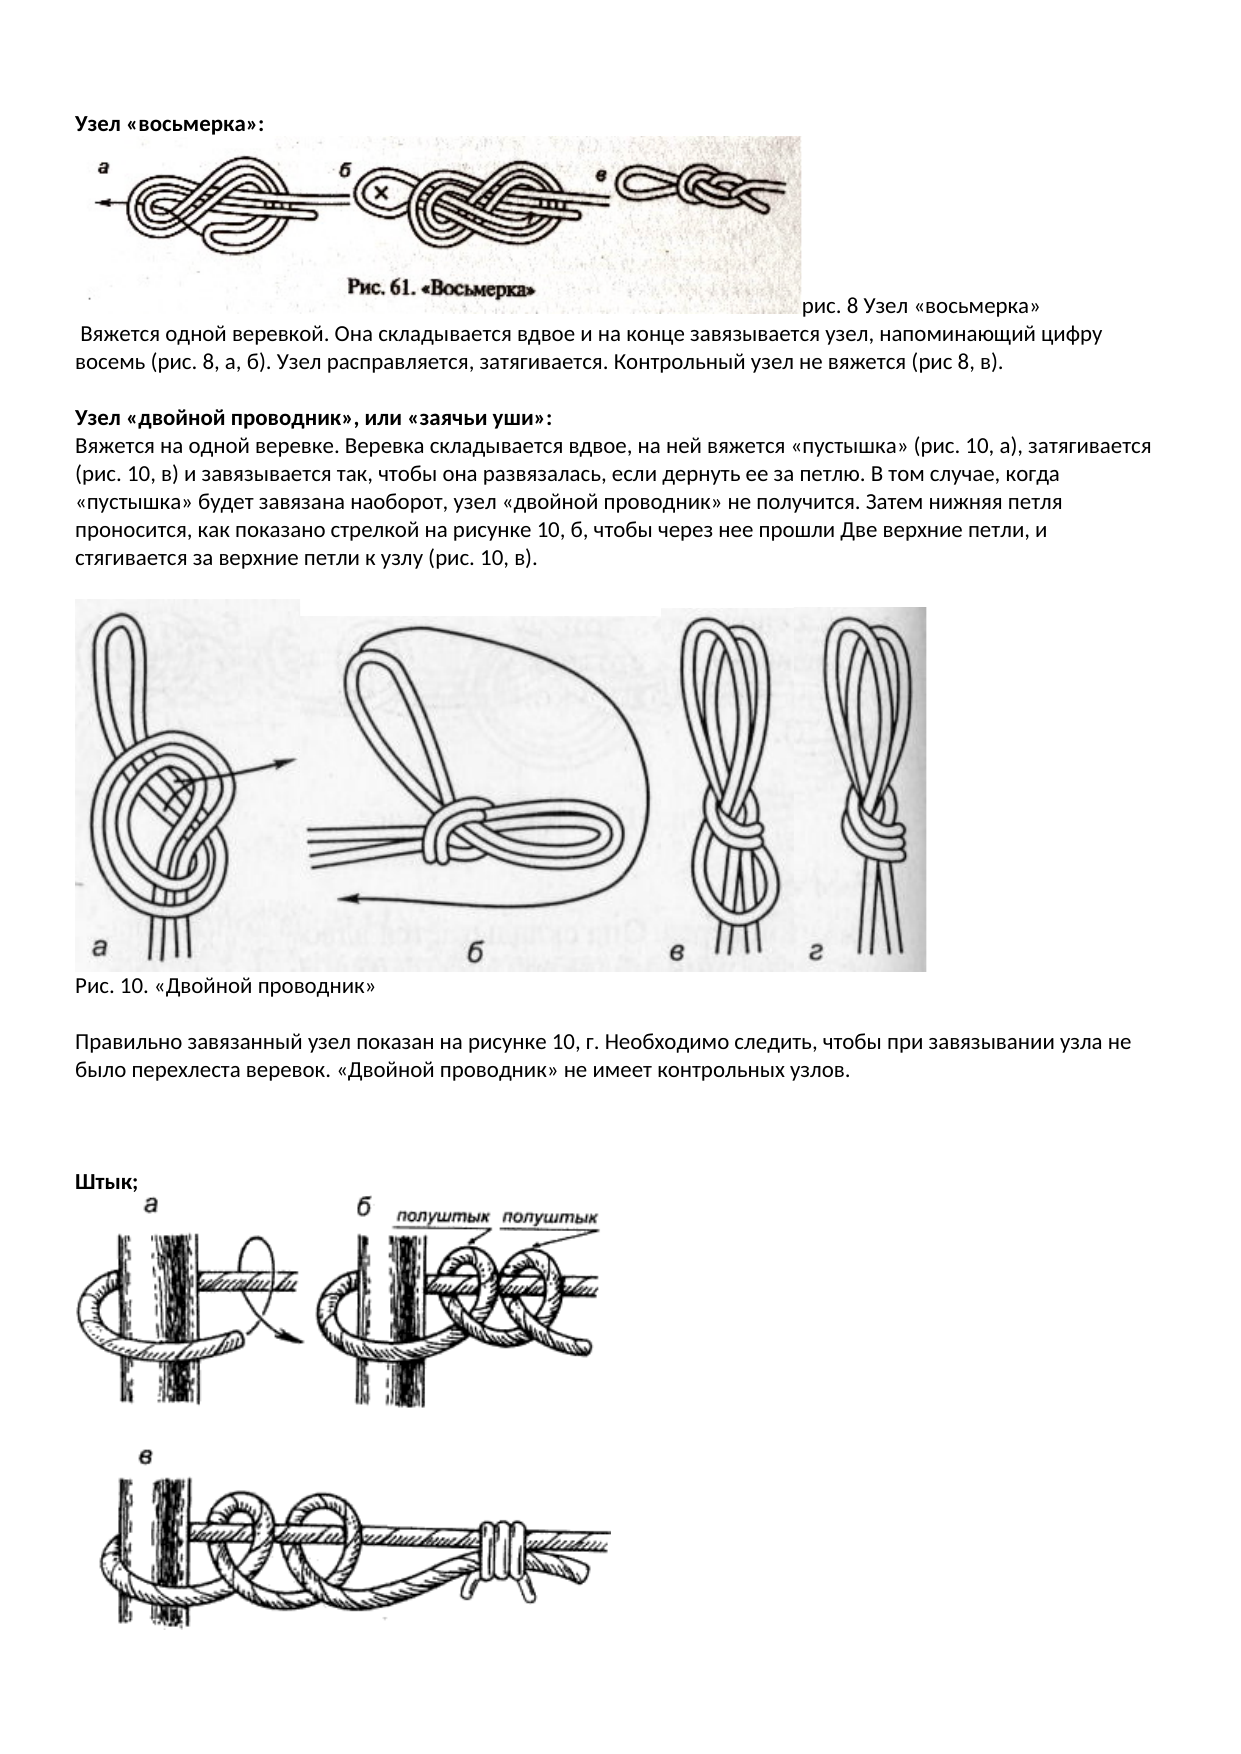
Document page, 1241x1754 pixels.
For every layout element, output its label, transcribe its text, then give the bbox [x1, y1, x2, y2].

text Штык; [75, 1167, 1165, 1195]
text Правильно завязанный узел показан на рисунке 10, г. Необходимо следить, чтобы при завязывании узла не было перехлеста веревок. «Двойной проводник» не имеет контрольных узлов. [75, 1027, 1165, 1083]
text Узел «двойной проводник», или «заячьи уши»: [75, 403, 1165, 431]
text Рис. 10. «Двойной проводник» [75, 971, 1165, 999]
picture [75, 1195, 611, 1630]
text Вяжется одной веревкой. Она складывается вдвое и на конце завязывается узел, напоминающий цифру восемь (рис. 8, а, б). Узел расправляется, затягивается. Контрольный узел не вяжется (рис 8, в). [75, 319, 1165, 375]
picture [75, 136, 802, 314]
text Узел «восьмерка»: [75, 109, 1165, 137]
picture [75, 599, 927, 972]
text Вяжется на одной веревке. Веревка складывается вдвое, на ней вяжется «пустышка» (рис. 10, а), затягивается (рис. 10, в) и завязывается так, чтобы она развязалась, если дернуть ее за петлю. В том случае, когда «пустышка» будет завязана наоборот, узел «двойной проводник» не получится. Затем нижняя петля проносится, как показано стрелкой на рисунке 10, б, чтобы через нее прошли Две верхние петли, и стягивается за верхние петли к узлу (рис. 10, в). [75, 431, 1165, 571]
